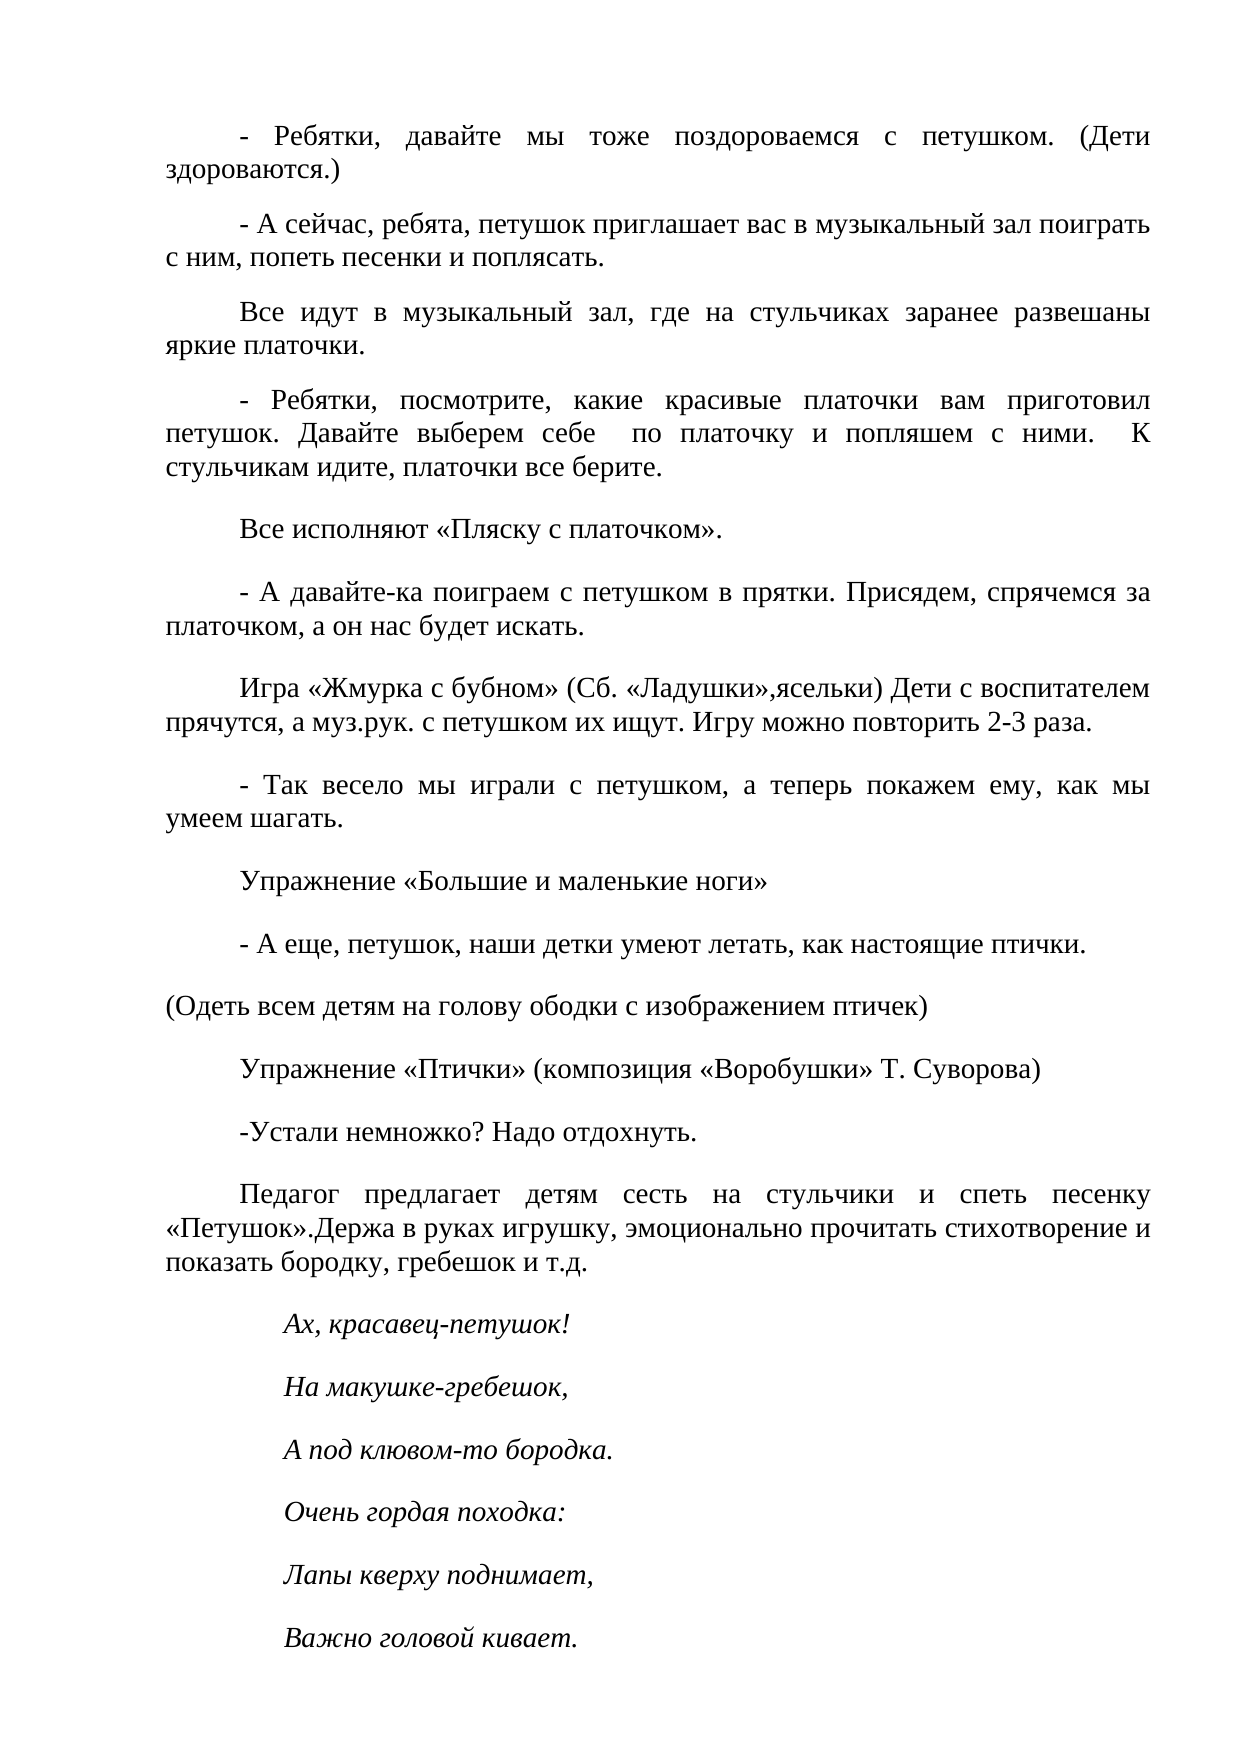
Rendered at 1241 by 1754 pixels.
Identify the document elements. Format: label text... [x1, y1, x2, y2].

text Все исполняют «Пляску с платочком». [165, 512, 1152, 545]
text Упражнение «Птички» (композиция «Воробушки» Т. Суворова) [165, 1051, 1152, 1085]
text - А сейчас, ребята, петушок приглашает вас в музыкальный зал поиграть с ним, попеть песенки и поплясать. [165, 206, 1152, 273]
text - А еще, петушок, наши детки умеют летать, как настоящие птички. [165, 926, 1152, 959]
text - Так весело мы играли с петушком, а теперь покажем ему, как мы умеем шагать. [165, 767, 1152, 834]
text - Ребятки, посмотрите, какие красивые платочки вам приготовил петушок. Давайте выберем себе по платочку и попляшем с ними. К стульчикам идите, платочки все берите. [165, 382, 1152, 482]
text Педагог предлагает детям сесть на стульчики и спеть песенку «Петушок».Держа в руках игрушку, эмоционально прочитать стихотворение и показать бородку, гребешок и т.д. [165, 1177, 1152, 1277]
text Ах, красавец-петушок! [165, 1306, 1152, 1340]
text - Ребятки, давайте мы тоже поздороваемся с петушком. (Дети здороваются.) [165, 118, 1152, 185]
text (Одеть всем детям на голову ободки с изображением птичек) [165, 988, 1152, 1022]
text Лапы кверху поднимает, [165, 1557, 1152, 1591]
text -Устали немножко? Надо отдохнуть. [165, 1114, 1152, 1147]
text Игра «Жмурка с бубном» (Сб. «Ладушки»,ясельки) Дети с воспитателем прячутся, а муз.рук. с петушком их ищут. Игру можно повторить 2-3 раза. [165, 671, 1152, 738]
text А под клювом-то бородка. [165, 1432, 1152, 1465]
text Важно головой кивает. [165, 1620, 1152, 1653]
text Очень гордая походка: [165, 1494, 1152, 1528]
text Упражнение «Большие и маленькие ноги» [165, 863, 1152, 897]
text На макушке-гребешок, [165, 1369, 1152, 1403]
text Все идут в музыкальный зал, где на стульчиках заранее развешаны яркие платочки. [165, 294, 1152, 361]
text - А давайте-ка поиграем с петушком в прятки. Присядем, спрячемся за платочком, а он нас будет искать. [165, 574, 1152, 641]
